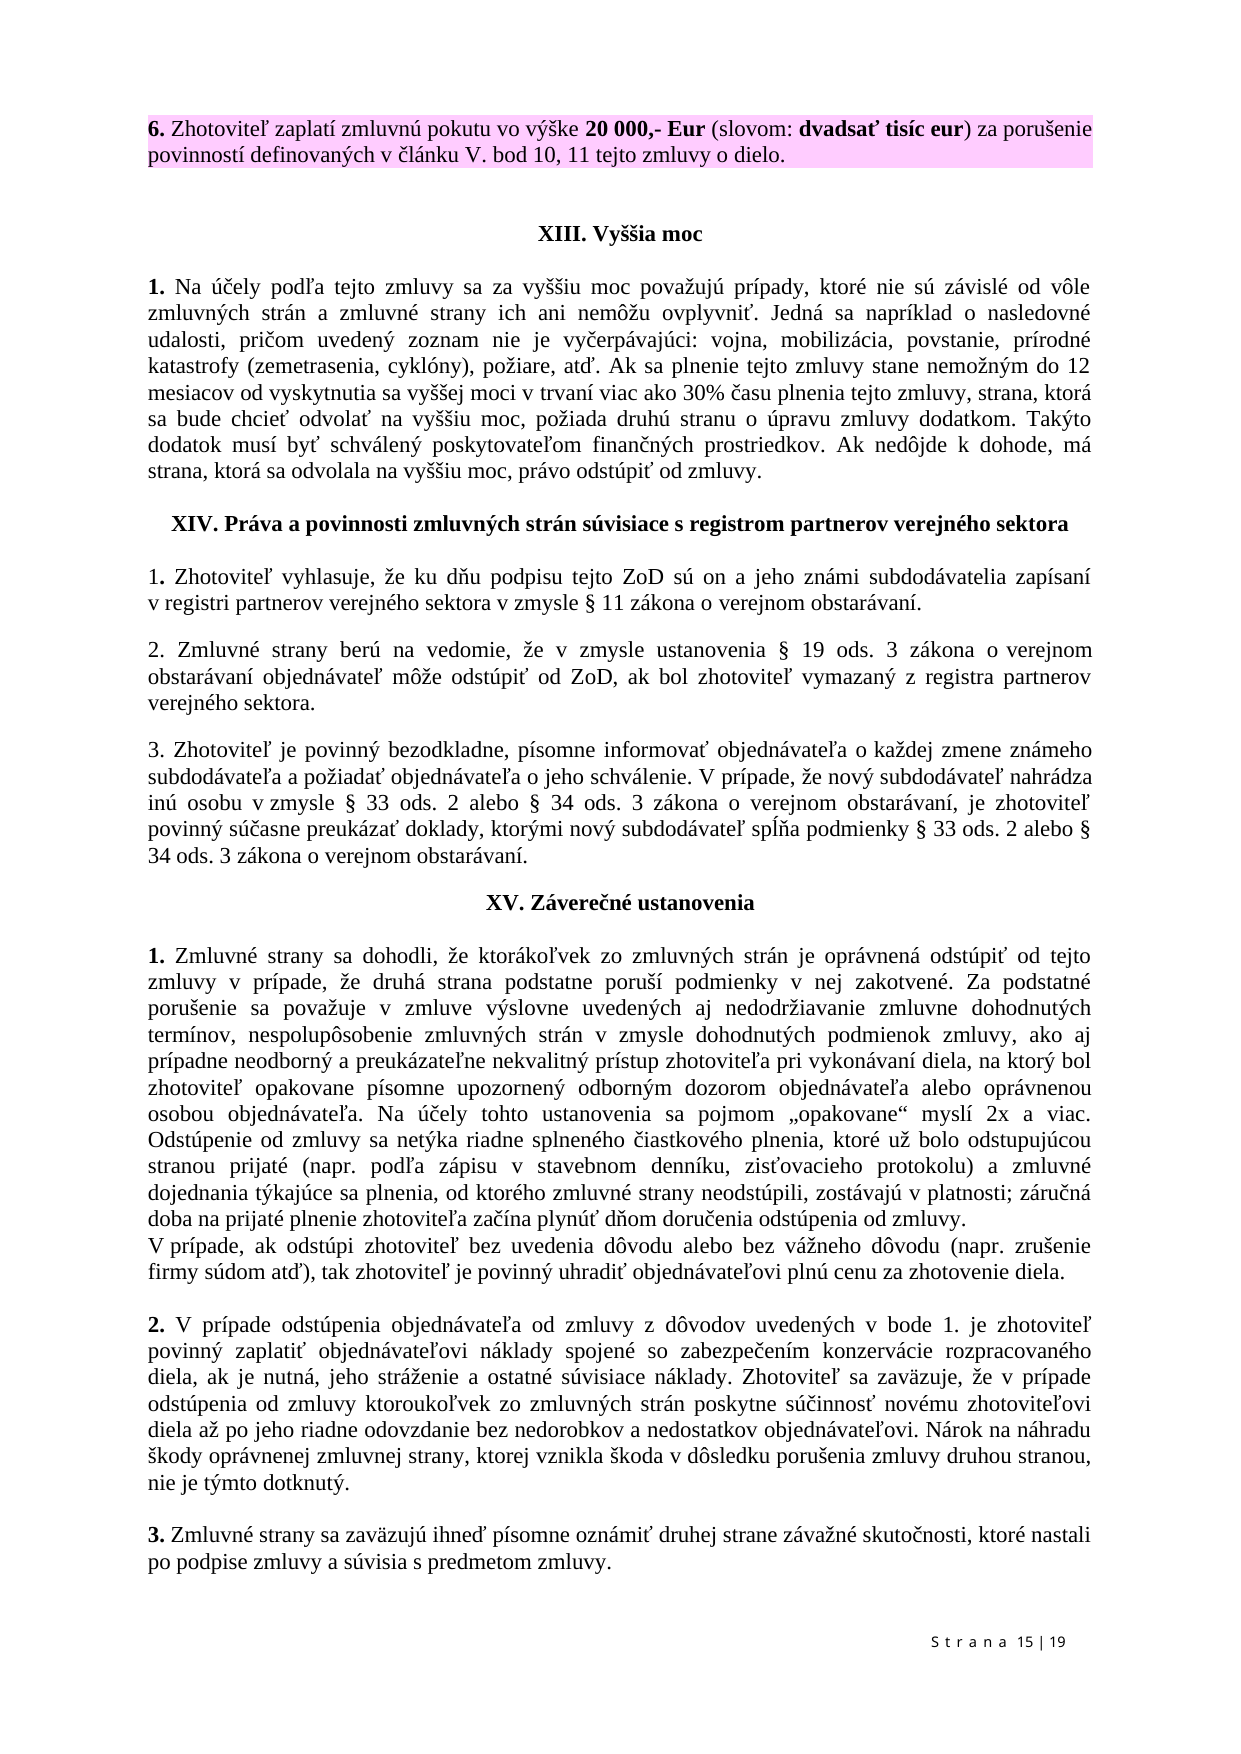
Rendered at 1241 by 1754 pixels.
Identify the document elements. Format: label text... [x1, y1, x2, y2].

text V prípade, ak odstúpi zhotoviteľ bez uvedenia dôvodu alebo bez vážneho dôvodu (napr. zrušenie firmy súdom atď), tak zhotoviteľ je povinný uhradiť objednávateľovi plnú cenu za zhotovenie diela. [148, 1232, 1093, 1284]
text 1. Zhotoviteľ vyhlasuje, že ku dňu podpisu tejto ZoD sú on a jeho známi subdodávatelia zapísaní v registri partnerov verejného sektora v zmysle § 11 zákona o verejnom obstarávaní. [148, 563, 1093, 616]
text 1. Na účely podľa tejto zmluvy sa za vyššiu moc považujú prípady, ktoré nie sú závislé od vôle zmluvných strán a zmluvné strany ich ani nemôžu ovplyvniť. Jedná sa napríklad o nasledovné udalosti, pričom uvedený zoznam nie je vyčerpávajúci: vojna, mobilizácia, povstanie, prírodné katastrofy (zemetrasenia, cyklóny), požiare, atď. Ak sa plnenie tejto zmluvy stane nemožným do 12 mesiacov od vyskytnutia sa vyššej moci v trvaní viac ako 30% času plnenia tejto zmluvy, strana, ktorá sa bude chcieť odvolať na vyššiu moc, požiada druhú stranu o úpravu zmluvy dodatkom. Takýto dodatok musí byť schválený poskytovateľom finančných prostriedkov. Ak nedôjde k dohode, má strana, ktorá sa odvolala na vyššiu moc, právo odstúpiť od zmluvy. [148, 273, 1093, 484]
text 2. Zmluvné strany berú na vedomie, že v zmysle ustanovenia § 19 ods. 3 zákona o verejnom obstarávaní objednávateľ môže odstúpiť od ZoD, ak bol zhotoviteľ vymazaný z registra partnerov verejného sektora. [148, 637, 1093, 716]
text XIV. Práva a povinnosti zmluvných strán súvisiace s registrom partnerov verejného sektora [148, 510, 1093, 537]
text XIII. Vyššia moc [148, 220, 1093, 247]
text 3. Zmluvné strany sa zaväzujú ihneď písomne oznámiť druhej strane závažné skutočnosti, ktoré nastali po podpise zmluvy a súvisia s predmetom zmluvy. [148, 1522, 1093, 1574]
text 6. Zhotoviteľ zaplatí zmluvnú pokutu vo výške 20 000,- Eur (slovom: dvadsať tisíc eur) za porušenie povinností definovaných v článku V. bod 10, 11 tejto zmluvy o dielo. [148, 115, 1093, 168]
text 2. V prípade odstúpenia objednávateľa od zmluvy z dôvodov uvedených v bode 1. je zhotoviteľ povinný zaplatiť objednávateľovi náklady spojené so zabezpečením konzervácie rozpracovaného diela, ak je nutná, jeho stráženie a ostatné súvisiace náklady. Zhotoviteľ sa zaväzuje, že v prípade odstúpenia od zmluvy ktoroukoľvek zo zmluvných strán poskytne súčinnosť novému zhotoviteľovi diela až po jeho riadne odovzdanie bez nedorobkov a nedostatkov objednávateľovi. Nárok na náhradu škody oprávnenej zmluvnej strany, ktorej vznikla škoda v dôsledku porušenia zmluvy druhou stranou, nie je týmto dotknutý. [148, 1311, 1093, 1495]
text XV. Záverečné ustanovenia [148, 889, 1093, 915]
text 1. Zmluvné strany sa dohodli, že ktorákoľvek zo zmluvných strán je oprávnená odstúpiť od tejto zmluvy v prípade, že druhá strana podstatne poruší podmienky v nej zakotvené. Za podstatné porušenie sa považuje v zmluve výslovne uvedených aj nedodržiavanie zmluvne dohodnutých termínov, nespolupôsobenie zmluvných strán v zmysle dohodnutých podmienok zmluvy, ako aj prípadne neodborný a preukázateľne nekvalitný prístup zhotoviteľa pri vykonávaní diela, na ktorý bol zhotoviteľ opakovane písomne upozornený odborným dozorom objednávateľa alebo oprávnenou osobou objednávateľa. Na účely tohto ustanovenia sa pojmom „opakovane“ myslí 2x a viac. Odstúpenie od zmluvy sa netýka riadne splneného čiastkového plnenia, ktoré už bolo odstupujúcou stranou prijaté (napr. podľa zápisu v stavebnom denníku, zisťovacieho protokolu) a zmluvné dojednania týkajúce sa plnenia, od ktorého zmluvné strany neodstúpili, zostávajú v platnosti; záručná doba na prijaté plnenie zhotoviteľa začína plynúť dňom doručenia odstúpenia od zmluvy. [148, 942, 1093, 1232]
text 3. Zhotoviteľ je povinný bezodkladne, písomne informovať objednávateľa o každej zmene známeho subdodávateľa a požiadať objednávateľa o jeho schválenie. V prípade, že nový subdodávateľ nahrádza inú osobu v zmysle § 33 ods. 2 alebo § 34 ods. 3 zákona o verejnom obstarávaní, je zhotoviteľ povinný súčasne preukázať doklady, ktorými nový subdodávateľ spĺňa podmienky § 33 ods. 2 alebo § 34 ods. 3 zákona o verejnom obstarávaní. [148, 736, 1093, 868]
